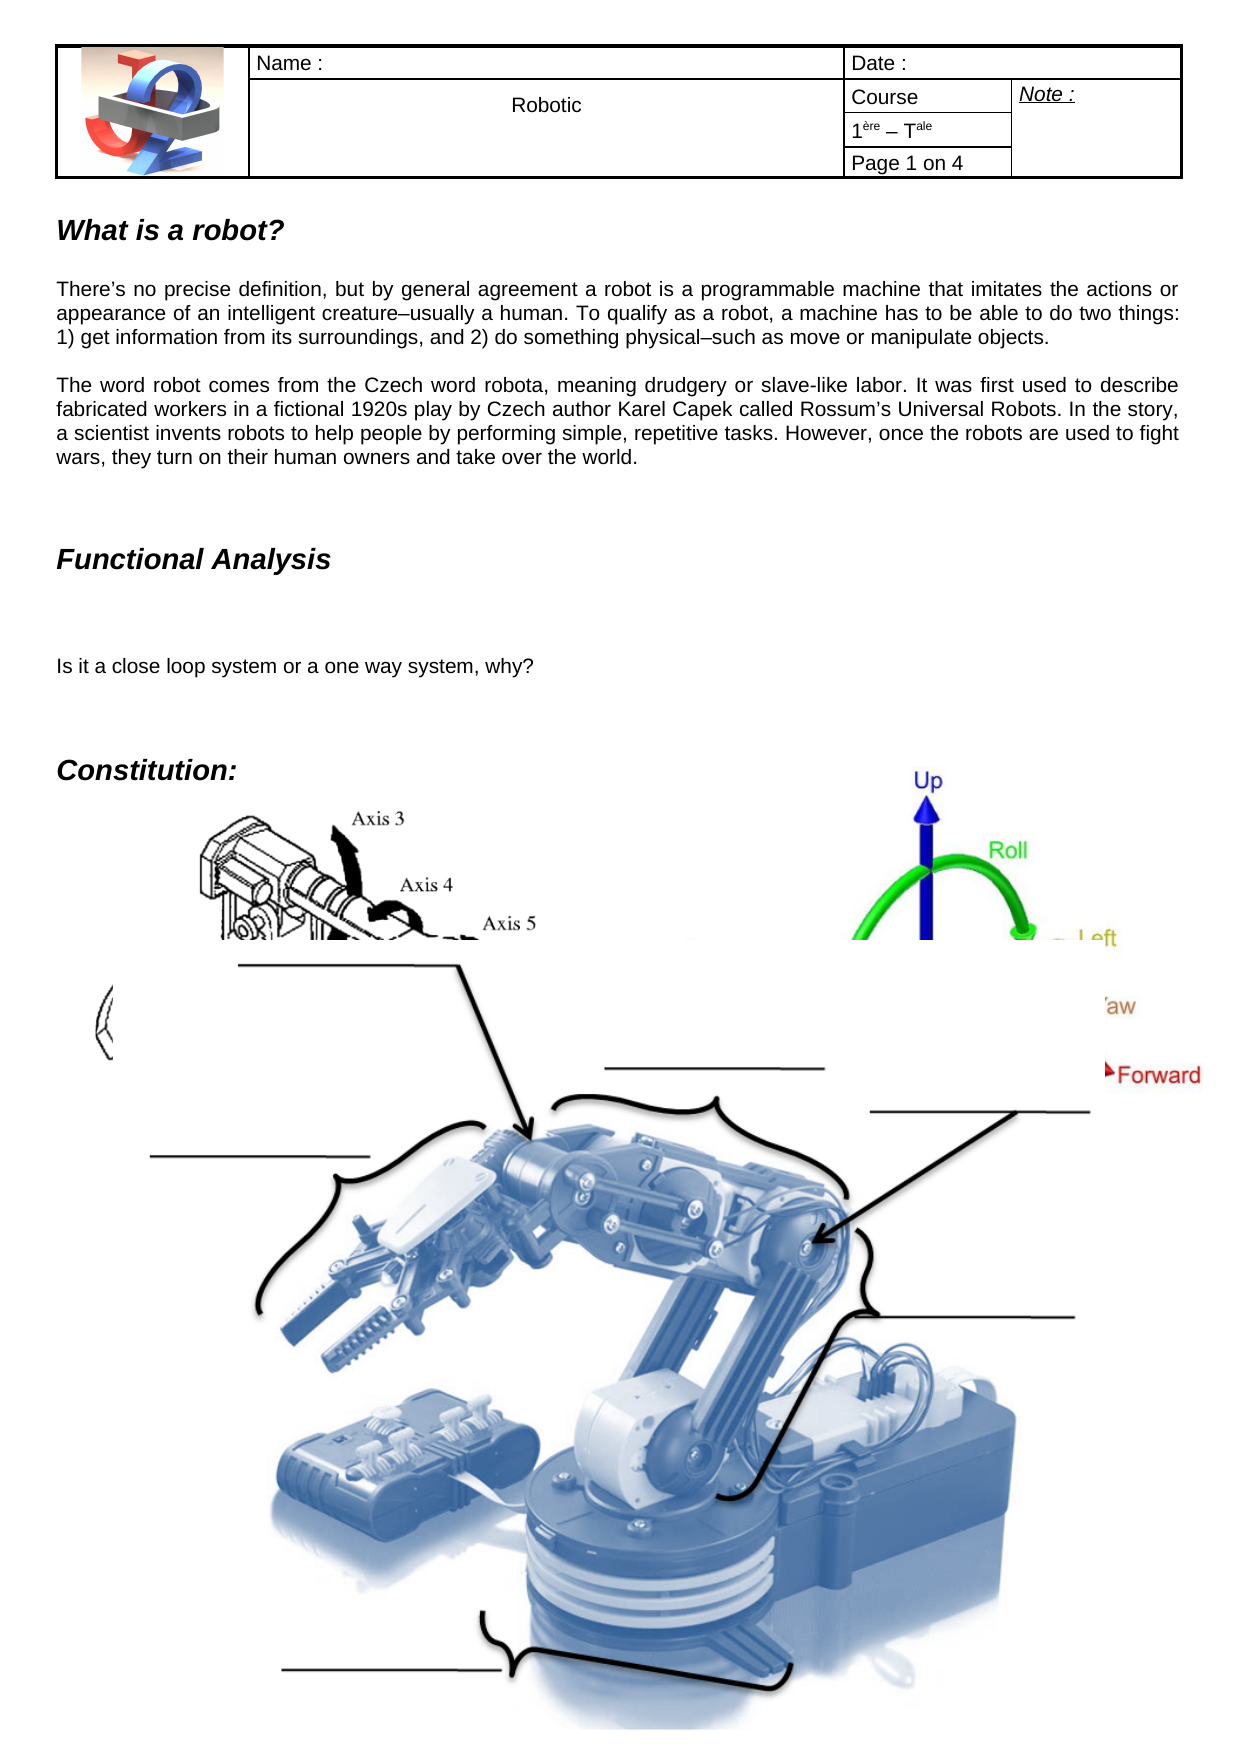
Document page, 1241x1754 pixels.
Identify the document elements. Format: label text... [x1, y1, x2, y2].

text The word robot comes from the Czech word robota, meaning drudgery or slave-like labor. It was first used to describe fabricated workers in a fictional 1920s play by Czech author Karel Capek called Rossum’s Universal Robots. In the story, a scientist invents robots to help people by performing simple, repetitive tasks. However, once the robots are used to fight wars, they turn on their human owners and take over the world. [56, 373, 1181, 469]
subtitle What is a robot? [56, 213, 1181, 247]
text Is it a close loop system or a one way system, why? [56, 653, 1181, 677]
subtitle Functional Analysis [56, 542, 1181, 575]
text There’s no precise definition, but by general agreement a robot is a programmable machine that imitates the actions or appearance of an intelligent creature–usually a human. To qualify as a robot, a machine has to be able to do two things: 1) get information from its surroundings, and 2) do something physical–such as move or manipulate objects. [56, 277, 1181, 349]
picture [81, 47, 224, 176]
subtitle Constitution: [56, 753, 1181, 786]
picture [95, 766, 1204, 1754]
